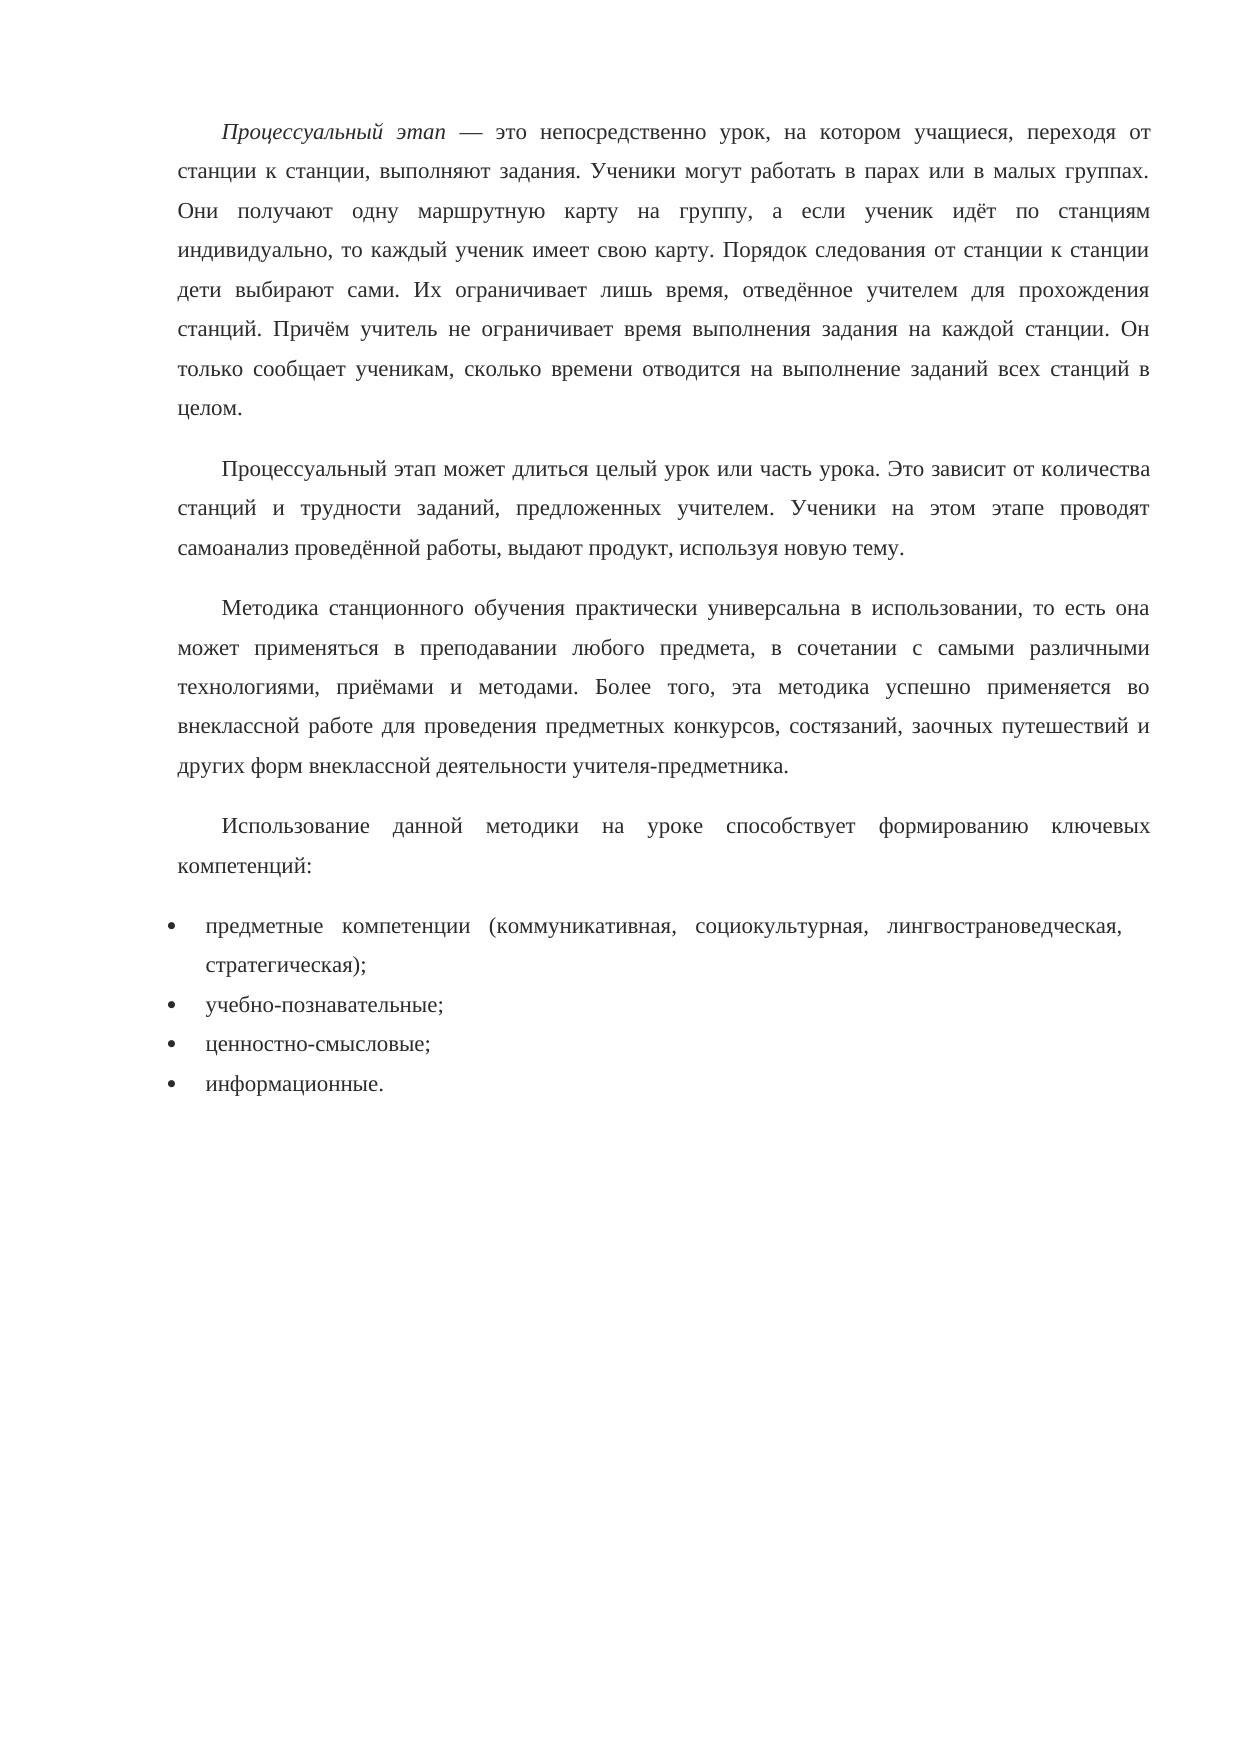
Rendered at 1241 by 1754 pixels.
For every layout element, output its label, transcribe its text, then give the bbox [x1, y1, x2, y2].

text Процессуальный этап может длиться целый урок или часть урока. Это зависит от количества станций и трудности заданий, предложенных учителем. Ученики на этом этапе проводят самоанализ проведённой работы, выдают продукт, используя новую тему. [177, 455, 1152, 560]
list ценностно-смысловые; [168, 1031, 1123, 1057]
text Использование данной методики на уроке способствует формированию ключевых компетенций: [177, 812, 1152, 878]
text Процессуальный этап — это непосредственно урок, на котором учащиеся, переходя от станции к станции, выполняют задания. Ученики могут работать в парах или в малых группах. Они получают одну маршрутную карту на группу, а если ученик идёт по станциям индивидуально, то каждый ученик имеет свою карту. Порядок следования от станции к станции дети выбирают сами. Их ограничивает лишь время, отведённое учителем для прохождения станций. Причём учитель не ограничивает время выполнения задания на каждой станции. Он только сообщает ученикам, сколько времени отводится на выполнение заданий всех станций в целом. [177, 118, 1152, 421]
text Методика станционного обучения практически универсальна в использовании, то есть она может применяться в преподавании любого предмета, в сочетании с самыми различными технологиями, приёмами и методами. Более того, эта методика успешно применяется во внеклассной работе для проведения предметных конкурсов, состязаний, заочных путешествий и других форм внеклассной деятельности учителя-предметника. [177, 594, 1152, 778]
list информационные. [168, 1070, 1123, 1096]
list учебно-познавательные; [168, 991, 1123, 1017]
list предметные компетенции (коммуникативная, социокультурная, лингвострановедческая, стратегическая); [168, 912, 1123, 978]
